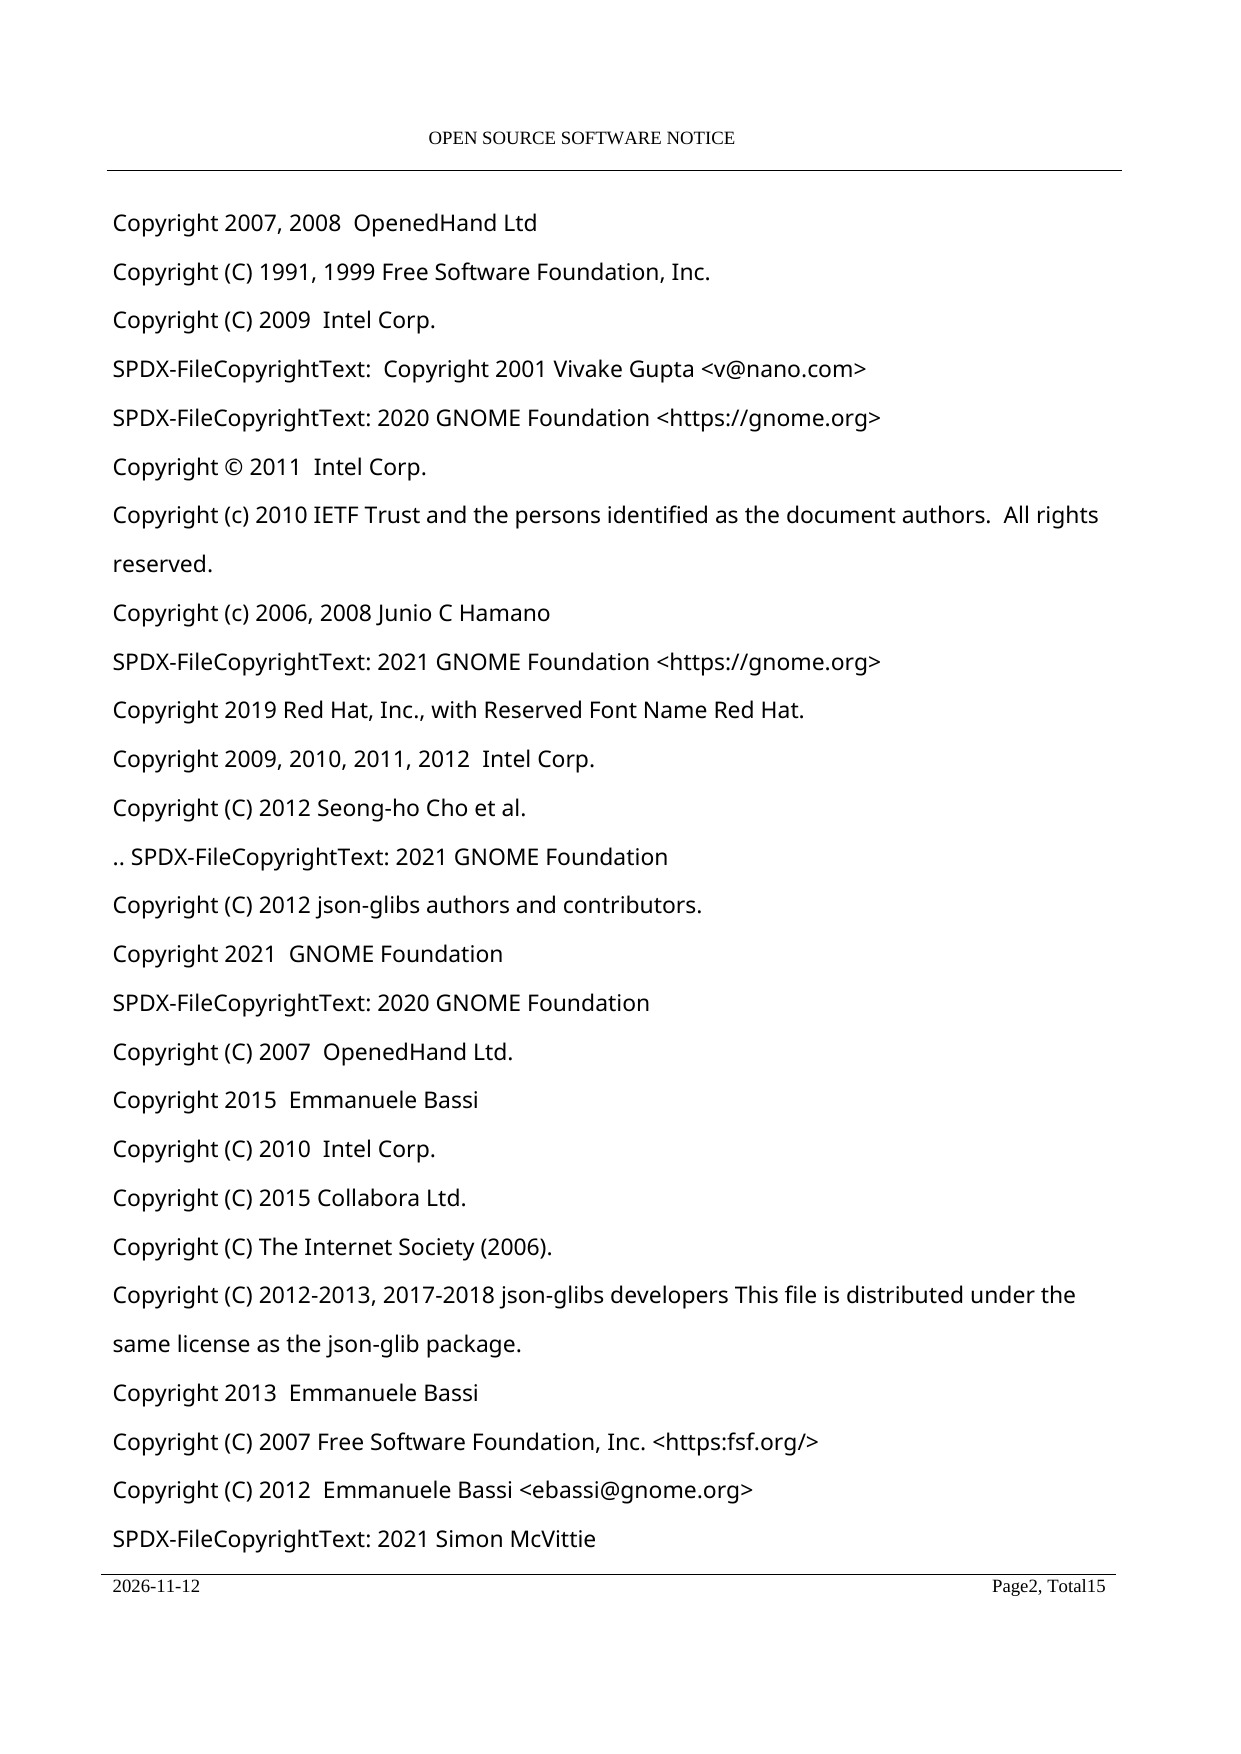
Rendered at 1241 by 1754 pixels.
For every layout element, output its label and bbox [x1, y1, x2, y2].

text [112, 206, 1128, 1555]
